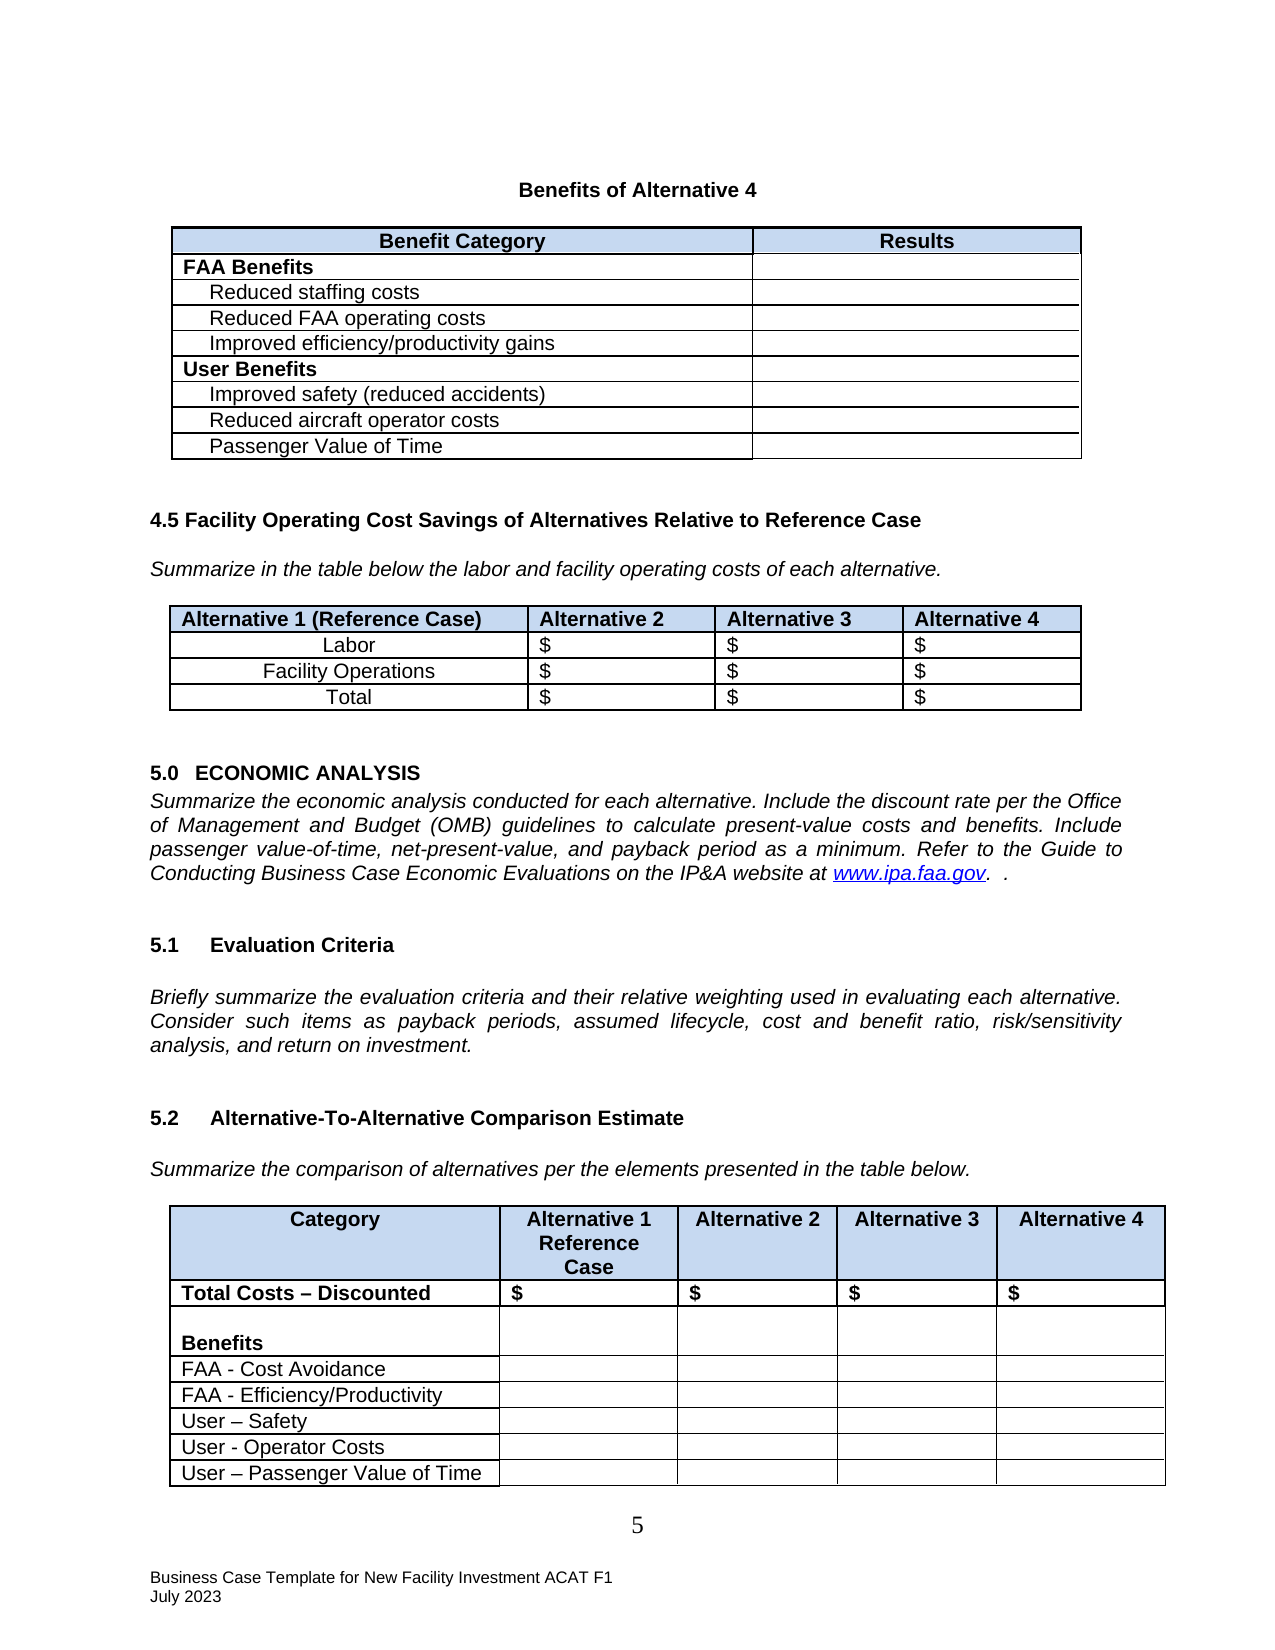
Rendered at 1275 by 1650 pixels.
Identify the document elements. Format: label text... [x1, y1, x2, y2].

table_cell [500, 1460, 678, 1485]
table_cell [838, 1307, 996, 1355]
text Briefly summarize the evaluation criteria and their relative weighting used in evaluating each alternative. Consider such items as payback periods, assumed lifecycle, cost and benefit ratio, risk/sensitivity analysis, and return on investment. [150, 985, 1125, 1057]
table_cell FAA Benefits [173, 255, 752, 278]
table_cell Benefits [171, 1307, 499, 1355]
table_cell [500, 1434, 677, 1459]
table_cell [678, 1434, 837, 1459]
table_header Alternative 1 Reference Case [501, 1207, 677, 1279]
table_cell $ [529, 659, 714, 683]
table_cell [997, 1433, 1165, 1459]
text Benefits of Alternative 4 [150, 178, 1125, 202]
table_cell Facility Operations [171, 659, 527, 683]
table_cell [838, 1382, 996, 1407]
table_cell User - Operator Costs [171, 1435, 499, 1459]
text Summarize in the table below the labor and facility operating costs of each alternative. [150, 556, 1125, 580]
text Summarize the comparison of alternatives per the elements presented in the table below. [150, 1157, 1125, 1181]
table_cell Passenger Value of Time [173, 434, 752, 458]
table_cell Total [171, 685, 527, 709]
table_cell [753, 253, 1081, 278]
table_cell [500, 1382, 677, 1407]
table_cell Reduced staffing costs [173, 280, 752, 304]
table_cell User – Safety [171, 1409, 499, 1433]
table_header Alternative 2 [529, 607, 714, 631]
text 4.5 Facility Operating Cost Savings of Alternatives Relative to Reference Case [150, 508, 1125, 532]
table_cell $ [716, 633, 902, 657]
table_cell [838, 1408, 996, 1433]
table_cell [997, 1307, 1165, 1355]
table_cell Labor [171, 633, 527, 657]
table_header Alternative 4 [998, 1207, 1164, 1279]
table_cell [838, 1434, 996, 1459]
table_cell [997, 1407, 1165, 1433]
table_cell $ [998, 1281, 1164, 1305]
table_cell [753, 406, 1081, 432]
table_cell [753, 381, 1081, 406]
table_cell [678, 1460, 837, 1485]
table_cell [753, 330, 1081, 355]
text Summarize the economic analysis conducted for each alternative. Include the discount rate per the Office of Management and Budget (OMB) guidelines to calculate present-value costs and benefits. Include passenger value-of-time, net-present-value, and payback period as a minimum. Refer to the Guide to Conducting Business Case Economic Evaluations on the IP&A website at www.ipa.faa.gov. . [150, 788, 1125, 884]
table_cell [678, 1382, 837, 1407]
table_cell $ [838, 1281, 996, 1305]
table_header Alternative 3 [838, 1207, 996, 1279]
table_cell Improved safety (reduced accidents) [173, 382, 752, 406]
table_cell $ [904, 685, 1080, 709]
table_cell [997, 1355, 1165, 1381]
table_header Benefit Category [173, 229, 752, 252]
table_cell [838, 1356, 996, 1381]
table_cell [753, 279, 1081, 304]
table_cell Reduced FAA operating costs [173, 306, 752, 329]
subtitle Evaluation Criteria [150, 933, 1125, 957]
table_cell $ [529, 633, 714, 657]
table_cell [753, 355, 1081, 381]
table_cell User Benefits [173, 357, 752, 381]
table_cell Total Costs – Discounted [171, 1281, 499, 1305]
table_cell $ [904, 659, 1080, 683]
table_cell $ [501, 1281, 677, 1305]
table_header Alternative 3 [716, 607, 902, 631]
table_header Alternative 1 (Reference Case) [171, 607, 527, 631]
table_cell $ [904, 633, 1080, 657]
table_cell FAA - Cost Avoidance [171, 1357, 499, 1381]
table_cell $ [716, 659, 902, 683]
table_cell FAA - Efficiency/Productivity [171, 1383, 499, 1407]
table_header Alternative 2 [679, 1207, 836, 1279]
table_cell [678, 1356, 837, 1381]
table_header Category [171, 1207, 499, 1279]
table_header Alternative 4 [904, 607, 1080, 631]
table_cell [678, 1408, 837, 1433]
table_header Results [754, 229, 1080, 252]
table_cell $ [716, 685, 902, 709]
table_cell Improved efficiency/productivity gains [173, 331, 752, 355]
table_cell [500, 1356, 677, 1381]
table_cell Reduced aircraft operator costs [173, 408, 752, 432]
table_cell $ [529, 685, 714, 709]
table_cell [500, 1408, 677, 1433]
table_cell [753, 304, 1081, 329]
table_cell [500, 1307, 677, 1355]
table_cell User – Passenger Value of Time [171, 1461, 499, 1485]
subtitle Economic Analysis [150, 761, 1125, 785]
table_cell [997, 1381, 1165, 1407]
table_cell [837, 1460, 997, 1485]
subtitle Alternative-To-Alternative Comparison Estimate [150, 1105, 1125, 1129]
table_cell [678, 1307, 837, 1355]
table_cell [997, 1459, 1165, 1485]
table_cell [753, 432, 1081, 458]
table_cell $ [679, 1281, 836, 1305]
